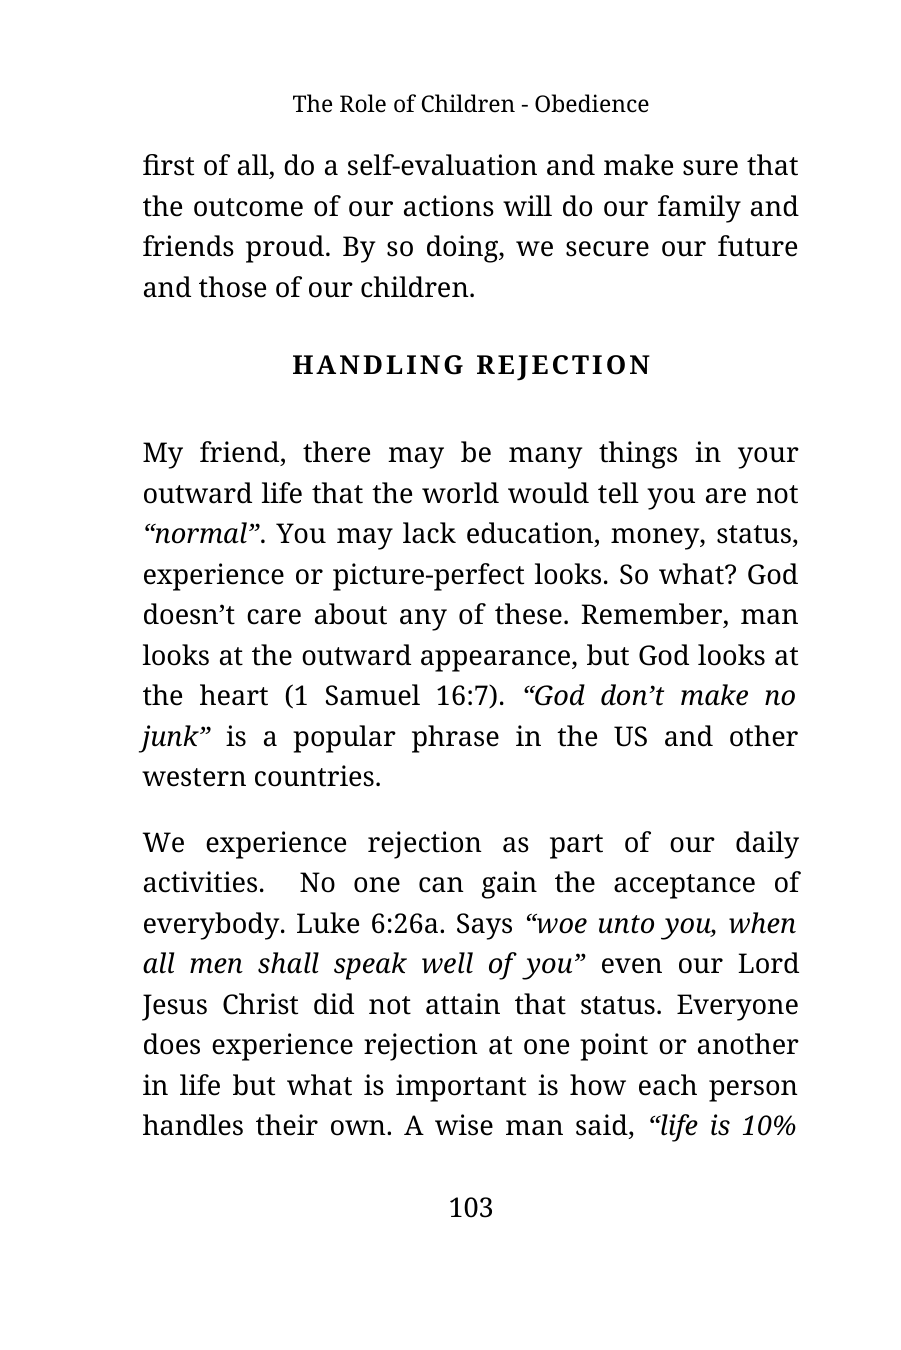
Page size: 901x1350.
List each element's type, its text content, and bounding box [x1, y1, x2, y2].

subtitle HANDLING REJECTION [142, 346, 800, 382]
text My friend, there may be many things in your outward life that the world would tell you are not “normal”. You may lack education, money, status, experience or picture-perfect looks. So what? God doesn’t care about any of these. Remember, man looks at the outward appearance, but God looks at the heart (1 Samuel 16:7). “God don’t make no junk” is a popular phrase in the US and other western countries. [142, 433, 800, 794]
